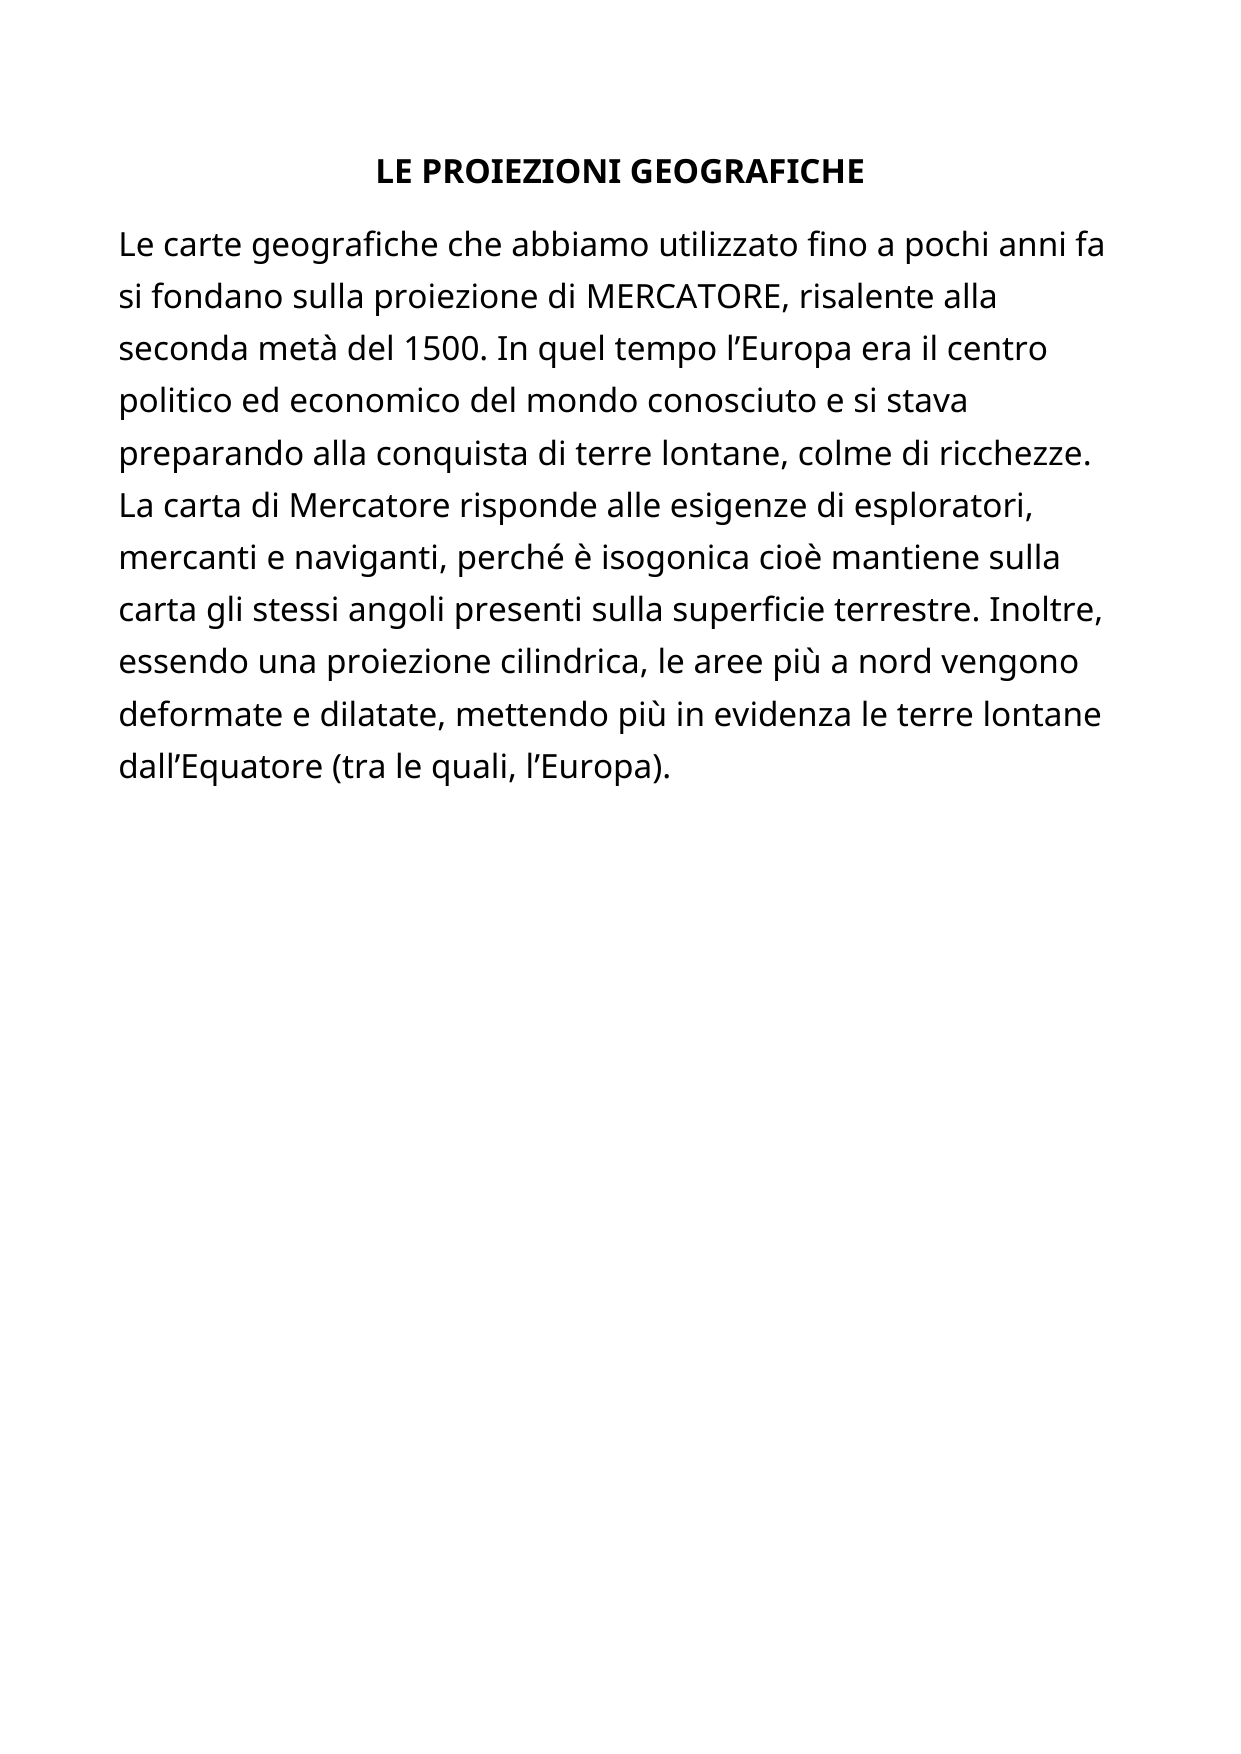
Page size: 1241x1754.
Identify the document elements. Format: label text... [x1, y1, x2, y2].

text Le carte geografiche che abbiamo utilizzato fino a pochi anni fa si fondano sulla proiezione di Mercatore, risalente alla seconda metà del 1500. In quel tempo l’Europa era il centro politico ed economico del mondo conosciuto e si stava preparando alla conquista di terre lontane, colme di ricchezze. La carta di Mercatore risponde alle esigenze di esploratori, mercanti e naviganti, perché è isogonica cioè mantiene sulla carta gli stessi angoli presenti sulla superficie terrestre. Inoltre, essendo una proiezione cilindrica, le aree più a nord vengono deformate e dilatate, mettendo più in evidenza le terre lontane dall’Equatore (tra le quali, l’Europa). [118, 221, 1122, 788]
text LE PROIEZIONI GEOGRAFICHE [118, 148, 1122, 193]
